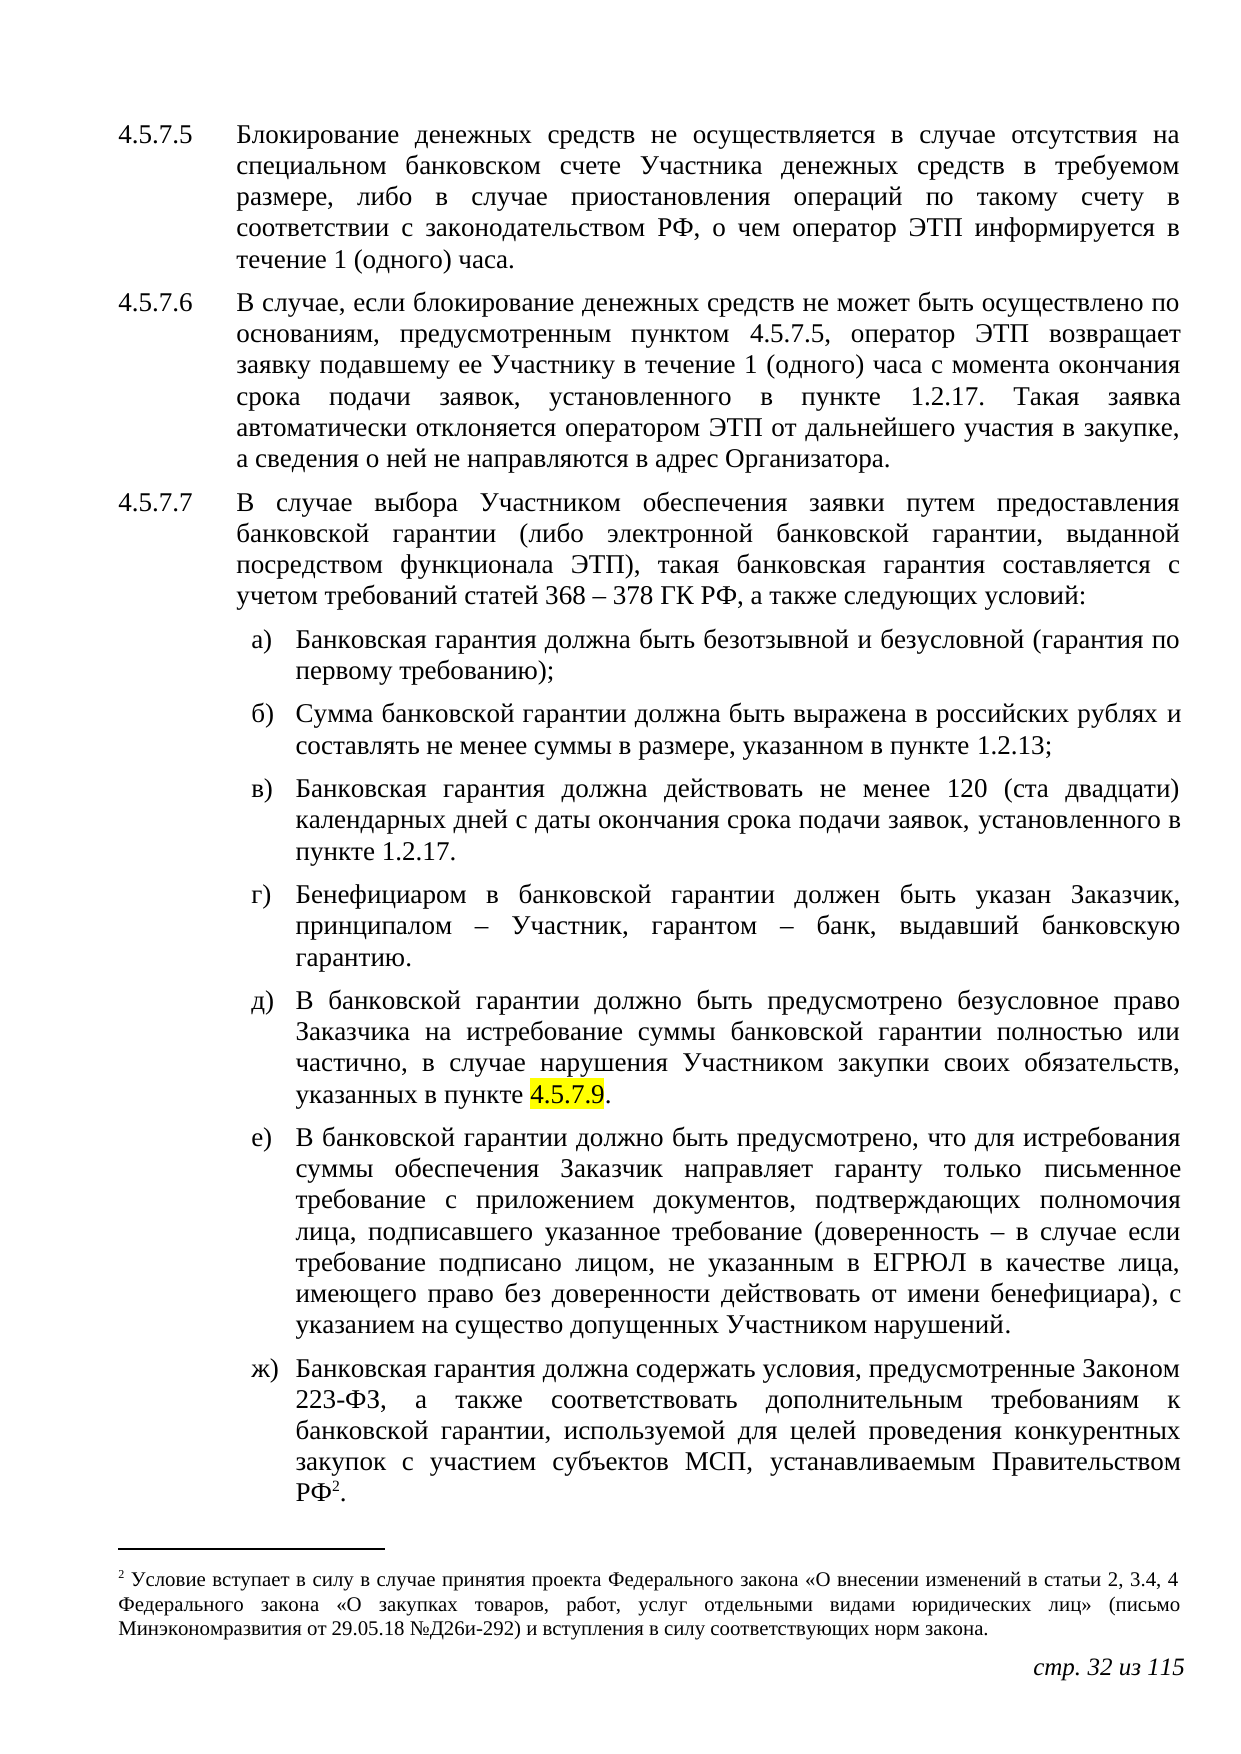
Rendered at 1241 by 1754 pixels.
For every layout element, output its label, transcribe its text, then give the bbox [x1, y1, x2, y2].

text Бенефициаром в банковской гарантии должен быть указан Заказчик, принципалом – Участник, гарантом – банк, выдавший банковскую гарантию. [251, 878, 1181, 972]
text Банковская гарантия должна действовать не менее 120 (ста двадцати) календарных дней с даты окончания срока подачи заявок, установленного в пункте 1.2.17. [251, 772, 1181, 866]
text В случае, если блокирование денежных средств не может быть осуществлено по основаниям, предусмотренным пунктом 4.5.7.5, оператор ЭТП возвращает заявку подавшему ее Участнику в течение 1 (одного) часа с момента окончания срока подачи заявок, установленного в пункте 1.2.17. Такая заявка автоматически отклоняется оператором ЭТП от дальнейшего участия в закупке, а сведения о ней не направляются в адрес Организатора. [118, 286, 1181, 473]
text В случае выбора Участником обеспечения заявки путем предоставления банковской гарантии (либо электронной банковской гарантии, выданной посредством функционала ЭТП), такая банковская гарантия составляется с учетом требований статей 368 – 378 ГК РФ, а также следующих условий: [118, 486, 1181, 610]
text В банковской гарантии должно быть предусмотрено, что для истребования суммы обеспечения Заказчик направляет гаранту только письменное требование с приложением документов, подтверждающих полномочия лица, подписавшего указанное требование (доверенность – в случае если требование подписано лицом, не указанным в ЕГРЮЛ в качестве лица, имеющего право без доверенности действовать от имени бенефициара), с указанием на существо допущенных Участником нарушений. [251, 1121, 1181, 1339]
text Блокирование денежных средств не осуществляется в случае отсутствия на специальном банковском счете Участника денежных средств в требуемом размере, либо в случае приостановления операций по такому счету в соответствии с законодательством РФ, о чем оператор ЭТП информируется в течение 1 (одного) часа. [118, 118, 1181, 274]
text В банковской гарантии должно быть предусмотрено безусловное право Заказчика на истребование суммы банковской гарантии полностью или частично, в случае нарушения Участником закупки своих обязательств, указанных в пункте 4.5.7.9. [251, 984, 1181, 1109]
text Банковская гарантия должна содержать условия, предусмотренные Законом 223-ФЗ, а также соответствовать дополнительным требованиям к банковской гарантии, используемой для целей проведения конкурентных закупок с участием субъектов МСП, устанавливаемым Правительством РФ. [251, 1352, 1181, 1508]
text Банковская гарантия должна быть безотзывной и безусловной (гарантия по первому требованию); [251, 623, 1181, 685]
text Сумма банковской гарантии должна быть выражена в российских рублях и составлять не менее суммы в размере, указанном в пункте 1.2.13; [251, 698, 1181, 760]
